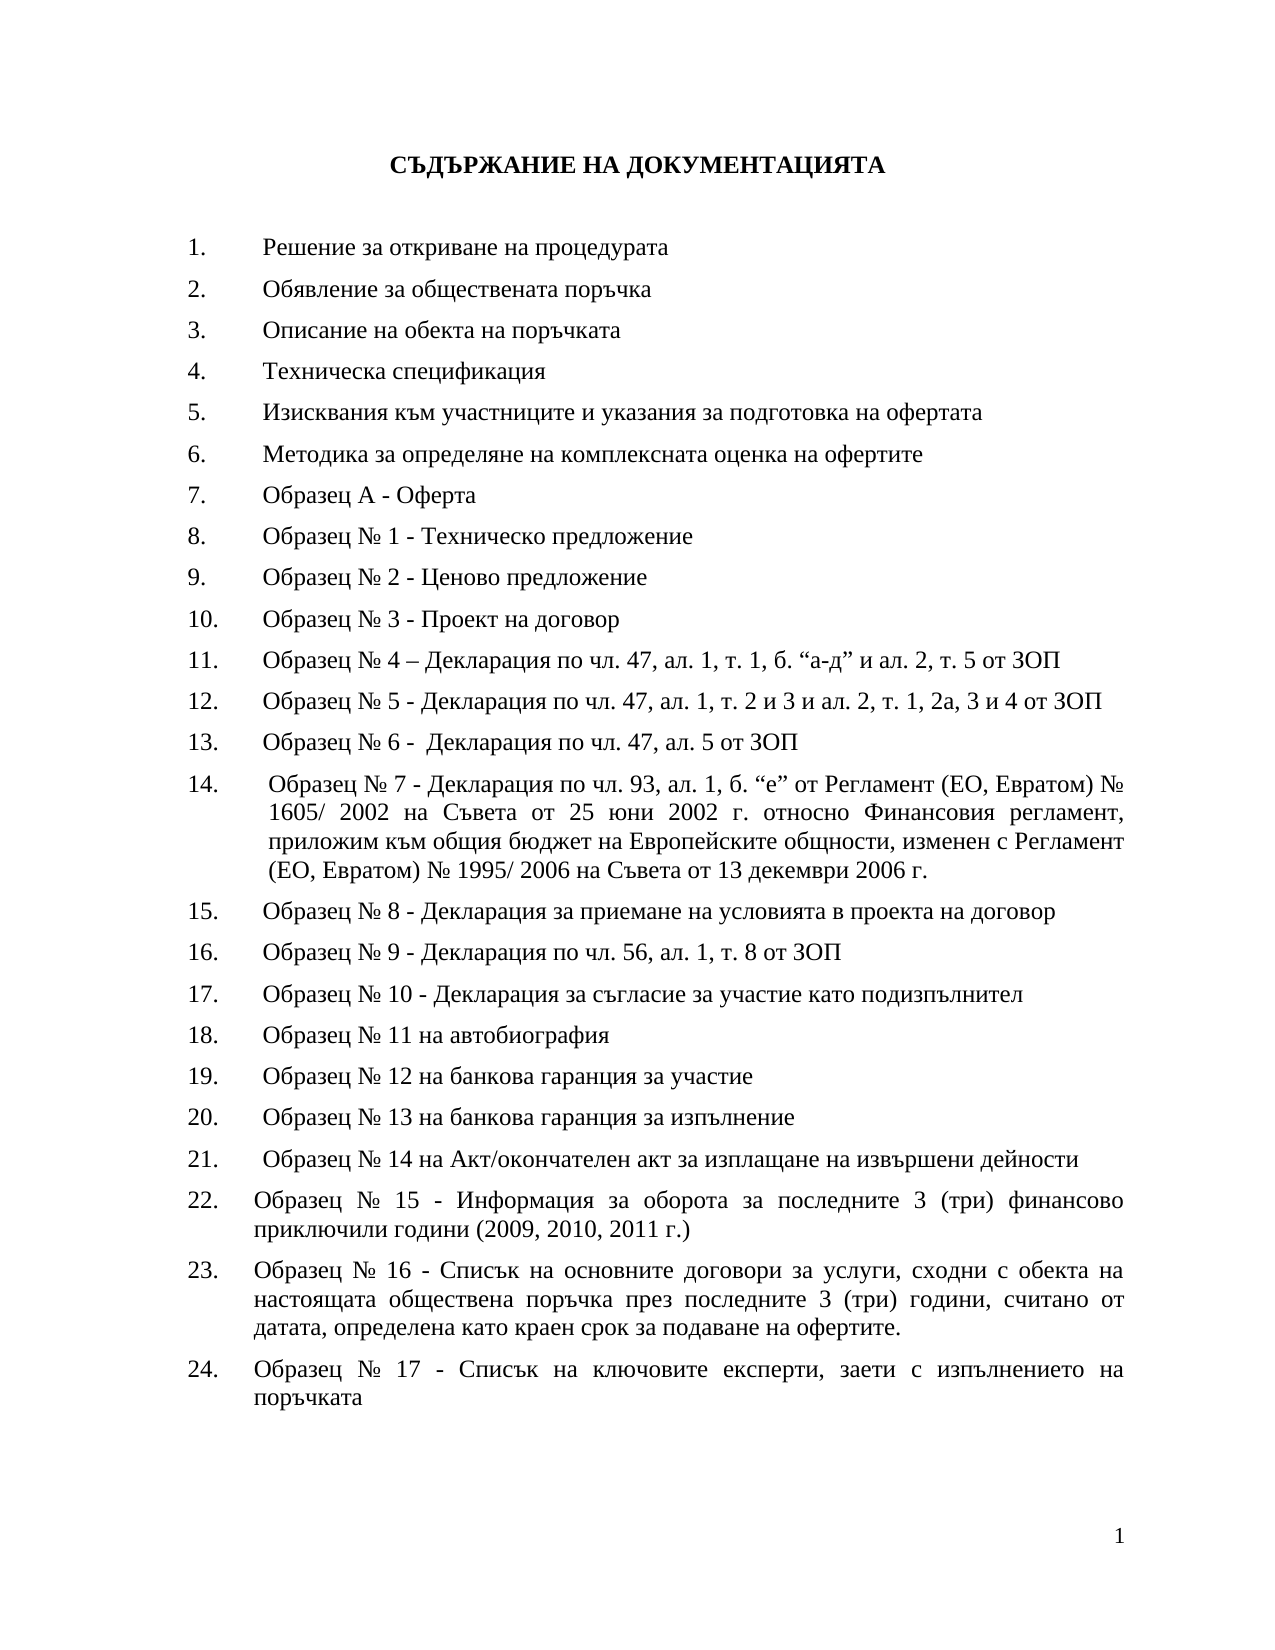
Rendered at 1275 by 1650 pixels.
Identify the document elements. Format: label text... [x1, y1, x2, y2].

list Образец № 9 - Декларация по чл. 56, ал. 1, т. 8 от ЗОП [187, 937, 1125, 966]
list Образец № 6 - Декларация по чл. 47, ал. 5 от ЗОП [187, 727, 1125, 756]
list Образец № 1 - Техническо предложение [187, 521, 1125, 550]
list Техническа спецификация [187, 356, 1125, 385]
list Образец А - Оферта [187, 480, 1125, 509]
list Образец № 3 - Проект на договор [187, 604, 1125, 632]
list Образец № 17 - Списък на ключовите експерти, заети с изпълнението на поръчката [187, 1354, 1125, 1411]
list Образец № 14 на Акт/окончателен акт за изплащане на извършени дейности [187, 1144, 1125, 1172]
list Образец № 16 - Списък на основните договори за услуги, сходни с обекта на настоящата обществена поръчка през последните 3 (три) години, считано от датата, определена като краен срок за подаване на офертите. [187, 1255, 1125, 1341]
list Решение за откриване на процедурата [187, 232, 1125, 261]
list Образец № 5 - Декларация по чл. 47, ал. 1, т. 2 и 3 и ал. 2, т. 1, 2а, 3 и 4 от ЗОП [187, 686, 1125, 715]
text СЪДЪРЖАНИЕ НА ДОКУМЕНТАЦИЯТА [150, 150, 1125, 179]
list Образец № 11 на автобиография [187, 1020, 1125, 1049]
list Образец № 13 на банкова гаранция за изпълнение [187, 1102, 1125, 1131]
list Обявление за обществената поръчка [187, 274, 1125, 302]
list Методика за определяне на комплексната оценка на офертите [187, 439, 1125, 467]
list Образец № 4 – Декларация по чл. 47, ал. 1, т. 1, б. “а-д” и ал. 2, т. 5 от ЗОП [187, 645, 1125, 674]
list Образец № 7 - Декларация по чл. 93, ал. 1, б. “е” от Регламент (ЕО, Евратом) № 1605/ 2002 на Съвета от 25 юни 2002 г. относно Финансовия регламент, приложим към общия бюджет на Европейските общности, изменен с Регламент (ЕО, Евратом) № 1995/ 2006 на Съвета от 13 декември 2006 г. [187, 769, 1125, 884]
list Образец № 2 - Ценово предложение [187, 562, 1125, 591]
list Образец № 15 - Информация за оборота за последните 3 (три) финансово приключили години (2009, 2010, 2011 г.) [187, 1185, 1125, 1242]
list Описание на обекта на поръчката [187, 315, 1125, 344]
list Образец № 8 - Декларация за приемане на условията в проекта на договор [187, 896, 1125, 925]
list Образец № 12 на банкова гаранция за участие [187, 1061, 1125, 1090]
list Образец № 10 - Декларация за съгласие за участие като подизпълнител [187, 979, 1125, 1007]
list Изисквания към участниците и указания за подготовка на офертата [187, 397, 1125, 426]
